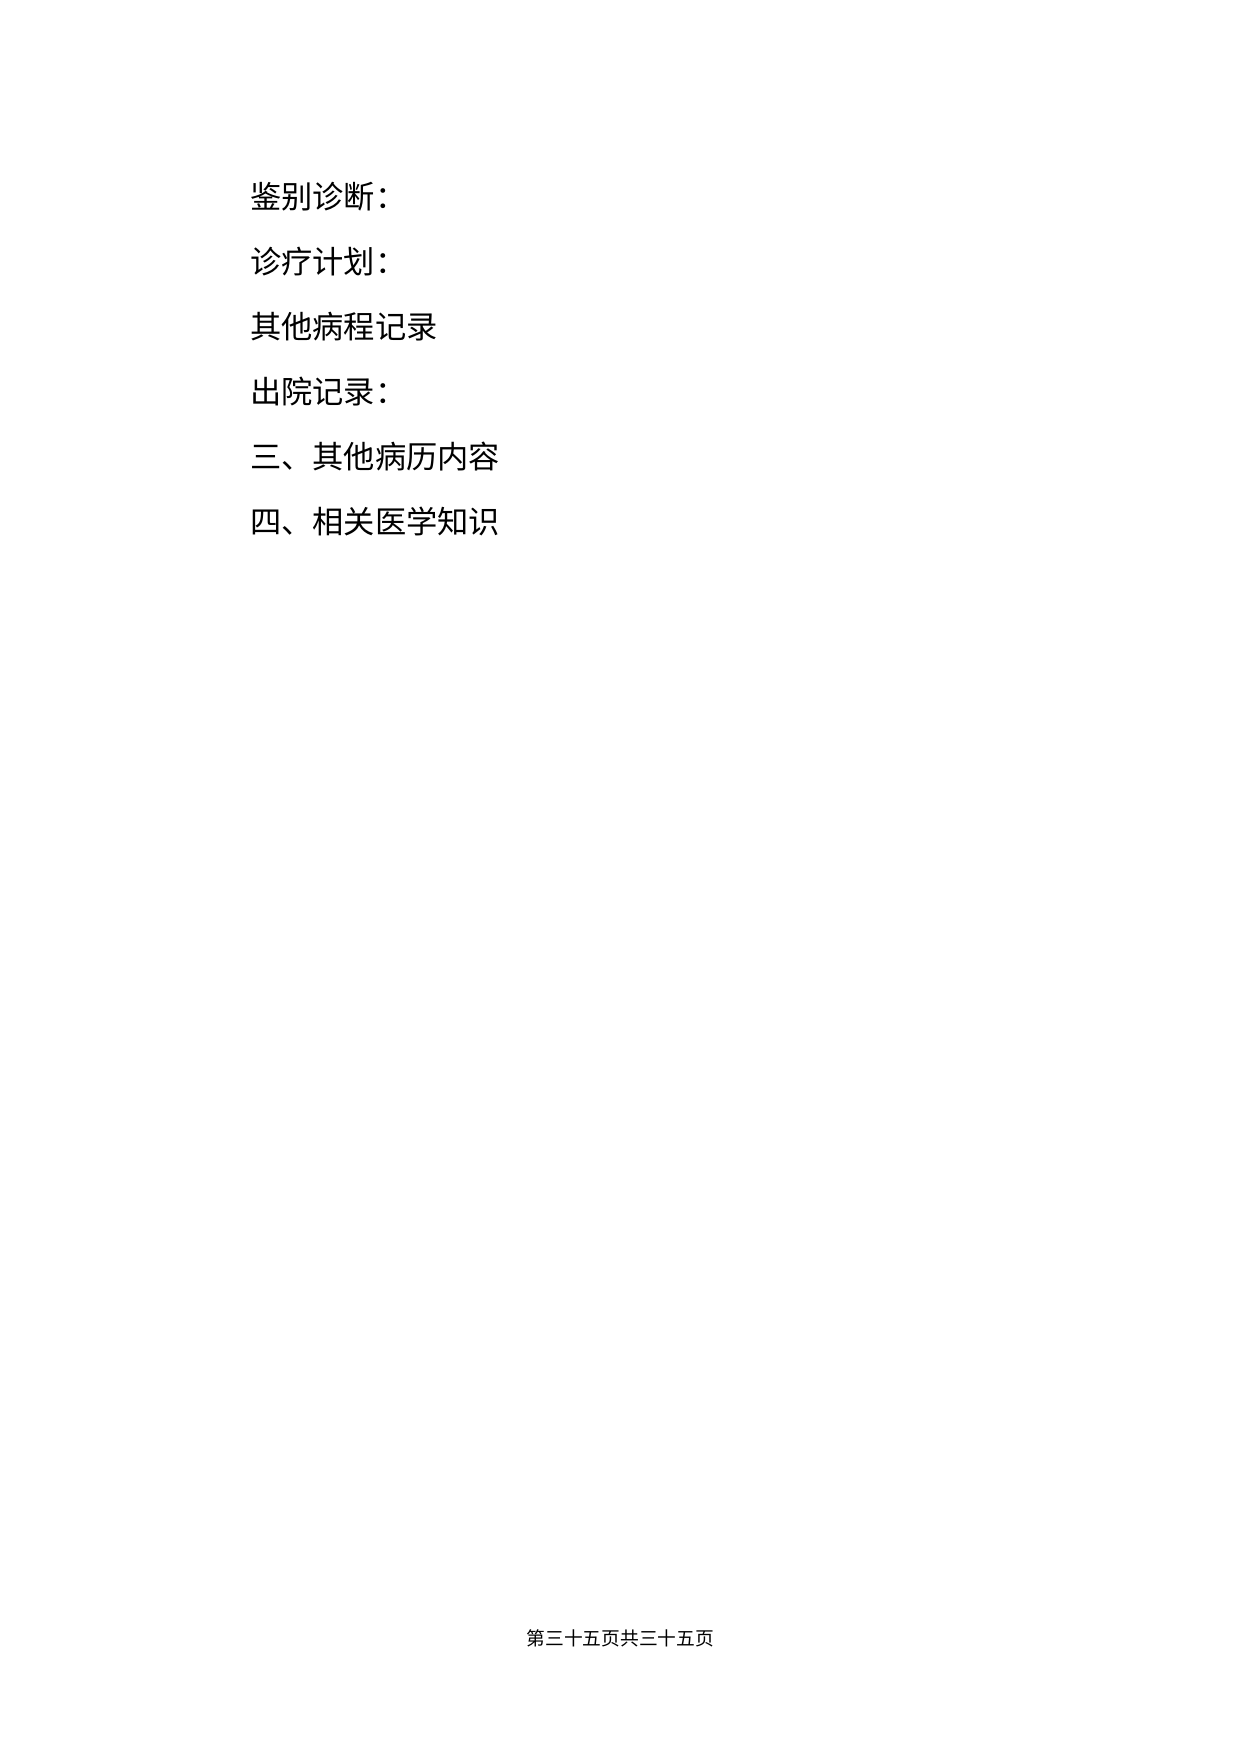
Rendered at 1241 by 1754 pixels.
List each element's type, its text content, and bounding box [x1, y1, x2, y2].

text 出院记录： [187, 357, 1053, 422]
text 其他病程记录 [187, 292, 1053, 357]
text 四、相关医学知识 [187, 487, 1053, 552]
text 三、其他病历内容 [187, 422, 1053, 487]
text 诊疗计划： [187, 227, 1053, 292]
text 鉴别诊断： [187, 162, 1053, 227]
